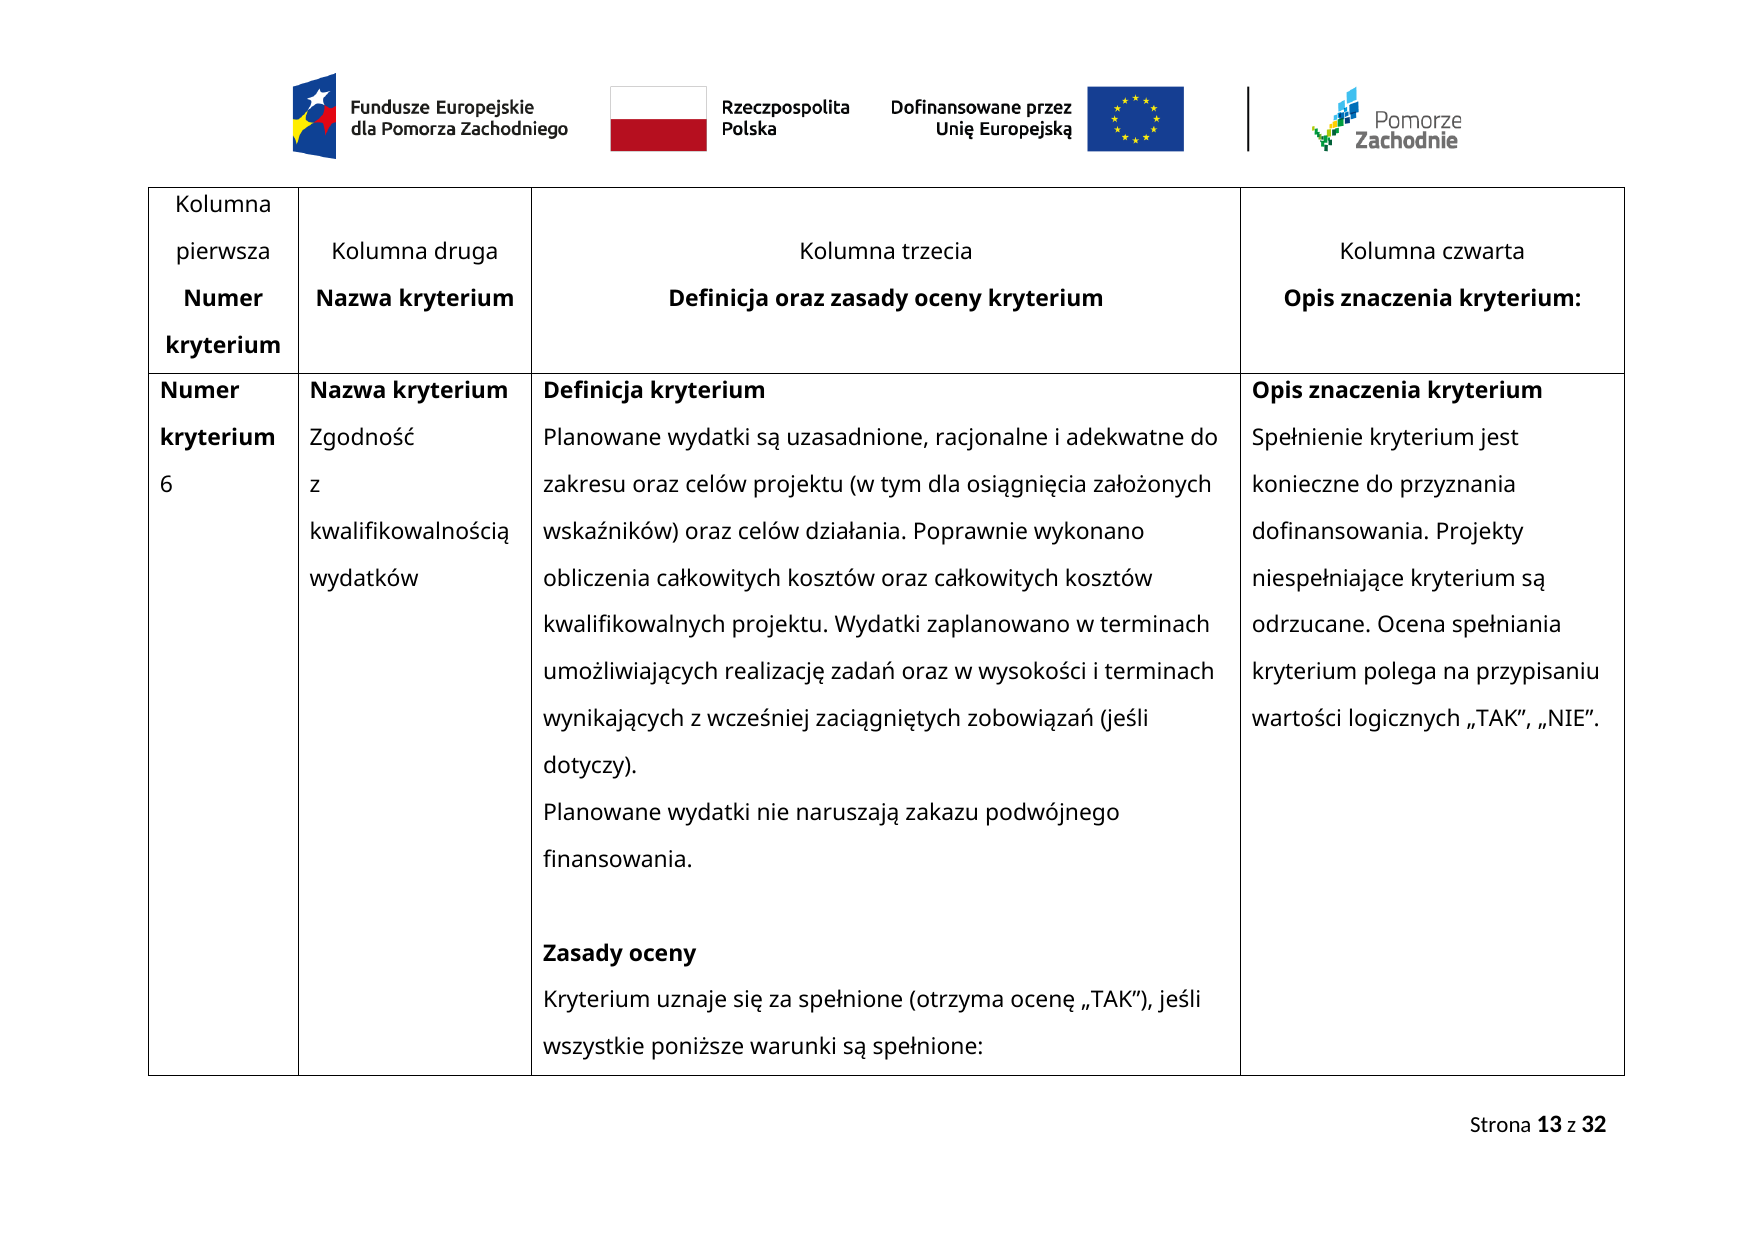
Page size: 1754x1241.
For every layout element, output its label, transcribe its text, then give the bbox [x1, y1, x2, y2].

table_header Kolumna czwarta Opis znaczenia kryterium: [1241, 188, 1624, 373]
table_cell Opis znaczenia kryterium Spełnienie kryterium jest konieczne do przyznania dofinansowania. Projekty niespełniające kryterium są odrzucane. Ocena spełniania kryterium polega na przypisaniu wartości logicznych „TAK”, „NIE”. [1241, 374, 1624, 1074]
table_cell Nazwa kryterium Zgodność z kwalifikowalnością wydatków [299, 374, 531, 1074]
table_cell Numer kryterium 6 [149, 374, 298, 1074]
table_header Kolumna druga Nazwa kryterium [299, 188, 531, 373]
table_header Kolumna pierwsza Numer kryterium [149, 188, 298, 373]
table_cell Definicja kryterium Planowane wydatki są uzasadnione, racjonalne i adekwatne do zakresu oraz celów projektu (w tym dla osiągnięcia założonych wskaźników) oraz celów działania. Poprawnie wykonano obliczenia całkowitych kosztów oraz całkowitych kosztów kwalifikowalnych projektu. Wydatki zaplanowano w terminach umożliwiających realizację zadań oraz w wysokości i terminach wynikających z wcześniej zaciągniętych zobowiązań (jeśli dotyczy). Planowane wydatki nie naruszają zakazu podwójnego finansowania. Zasady oceny Kryterium uznaje się za spełnione (otrzyma ocenę „TAK”), jeśli wszystkie poniższe warunki są spełnione: wszystkie wydatki wskazane w projekcie są zgodne z „Wytycznymi dot. kwalifikowalności wydatków na lata 2021-2027” oraz kategoriami i limitami wskazanymi w Regulaminie wyboru projektów, wydatki zaplanowano w sposób celowy i oszczędny, z zachowaniem zasad: uzyskiwania najlepszych efektów z danych nakładów; optymalnego doboru metod i środków służących osiągnięciu założonych celów; wydatki zaplanowano w sposób umożliwiający terminową realizację zadań, charakter planowanych wydatków w uzasadniony sposób odpowiada celom projektu, wysokość poszczególnych wydatków została prawidłowo i rzetelnie oszacowana (wydatki nie zostały zawyżone), wydatki zaplanowano w wysokości i terminach wynikających z wcześniej zaciągniętych zobowiązań (jeśli dotyczy), potwierdzono brak podwójnego finansowania wydatków ujętych we wniosku o dofinansowanie z różnych zewnętrznych środków publicznych w tym europejskich, przedstawione obliczenia całkowitych kosztów i całkowitych kosztów kwalifikowalnych wykonano z wystarczającą szczegółowością i w oparciu o racjonalne przesłanki, prawidłowo określono poziom dofinansowania, prawidłowo określono wysokość wydatków na cross-financing (jeśli dotyczy), w przypadku zaplanowania w projekcie wydatków na elementy infrastruktury drogowej (w tym parkingów) nie są one dominującym elementem projektu, ich koszt nie przekracza 15% kosztów kwalifikowalnych oraz stanowią one nieodłączny element większego projektu, w projekcie nie zaplanowano budowy nowych dróg lub parkingów - oraz w odniesieniu do istniejących – nie zaplanowano zwiększenia ich pojemności lub przepustowości, ani nie mogą w żaden inny sposób przyczyniać się do zwiększenia natężenia ruchu samochodowego, w projekcie o wartości poniżej 200 tys. euro przewidziano koszty pośrednie (jeśli dotyczy), wszystkie zaplanowane wydatki są niezbędne do osiągnięcia celu projektu. Kryterium uznaje się za niespełnione (otrzyma ocenę „NIE”), jeżeli przynajmniej jeden z ww. warunków (o ile dotyczy) nie jest spełniony. [532, 374, 1240, 1074]
picture [292, 73, 1462, 159]
table_header Kolumna trzecia Definicja oraz zasady oceny kryterium [532, 188, 1240, 373]
